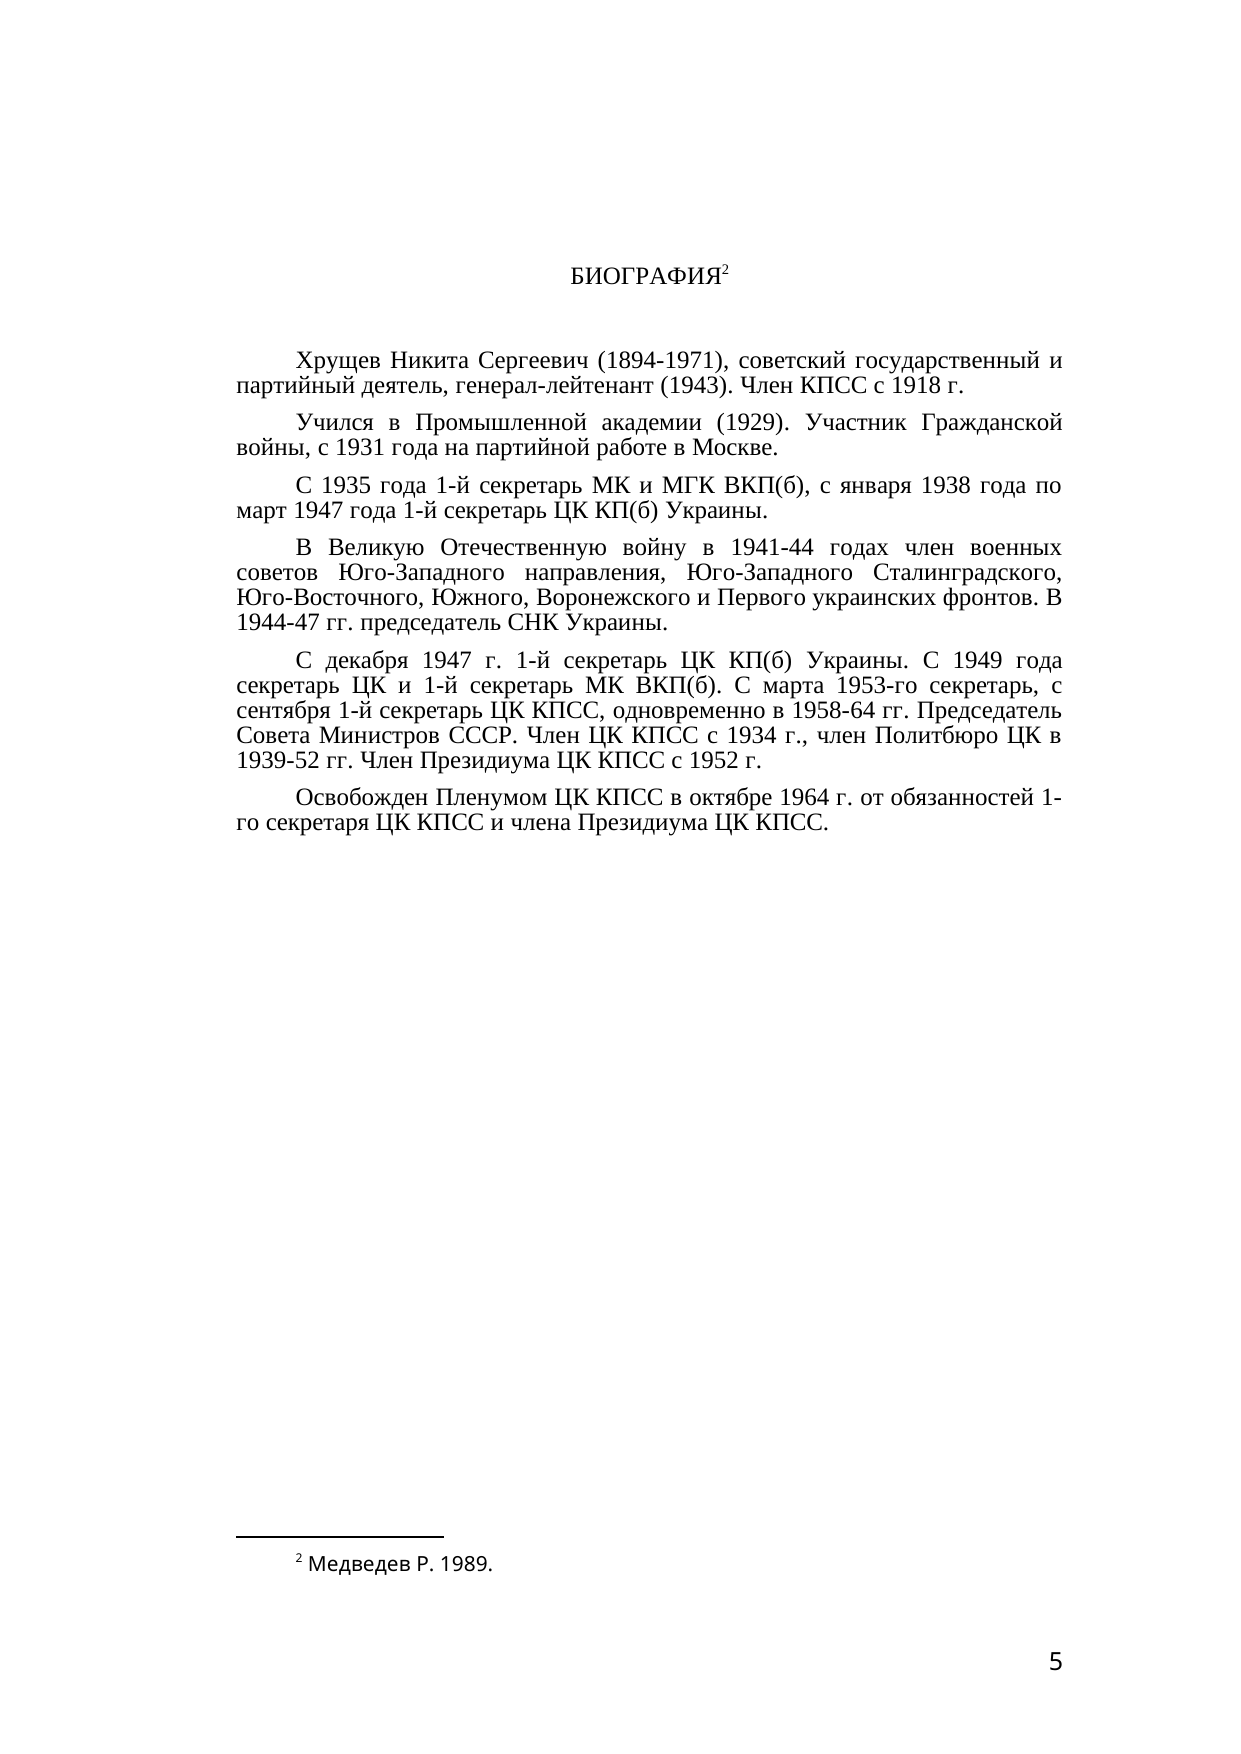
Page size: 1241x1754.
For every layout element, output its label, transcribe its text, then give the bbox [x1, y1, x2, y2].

text В Великую Отечественную войну в 1941-44 годах член военных советов Юго-Западного направления, Юго-Западного Сталинградского, Юго-Восточного, Южного, Воронежского и Первого украинских фронтов. В 1944-47 гг. председатель СНК Украины. [236, 536, 1063, 636]
text БИОГРАФИЯ [236, 265, 1063, 290]
text Учился в Промышленной академии (1929). Участник Гражданской войны, с 1931 года на партийной работе в Москве. [236, 411, 1063, 461]
text С 1935 года 1-й секретарь МК и МГК ВКП(б), с января 1938 года по март 1947 года 1-й секретарь ЦК КП(б) Украины. [236, 473, 1063, 523]
text С декабря 1947 г. 1-й секретарь ЦК КП(б) Украины. С 1949 года секретарь ЦК и 1-й секретарь МК ВКП(б). С марта 1953-го секретарь, с сентября 1-й секретарь ЦК КПСС, одновременно в 1958-64 гг. Председатель Совета Министров СССР. Член ЦК КПСС с 1934 г., член Политбюро ЦК в 1939-52 гг. Член Президиума ЦК КПСС с 1952 г. [236, 648, 1063, 773]
text Хрущев Никита Сергеевич (1894-1971), советский государственный и партийный деятель, генерал-лейтенант (1943). Член КПСС с 1918 г. [236, 348, 1063, 398]
text Освобожден Пленумом ЦК КПСС в октябре 1964 г. от обязанностей 1-го секретаря ЦК КПСС и члена Президиума ЦК КПСС. [236, 786, 1063, 836]
